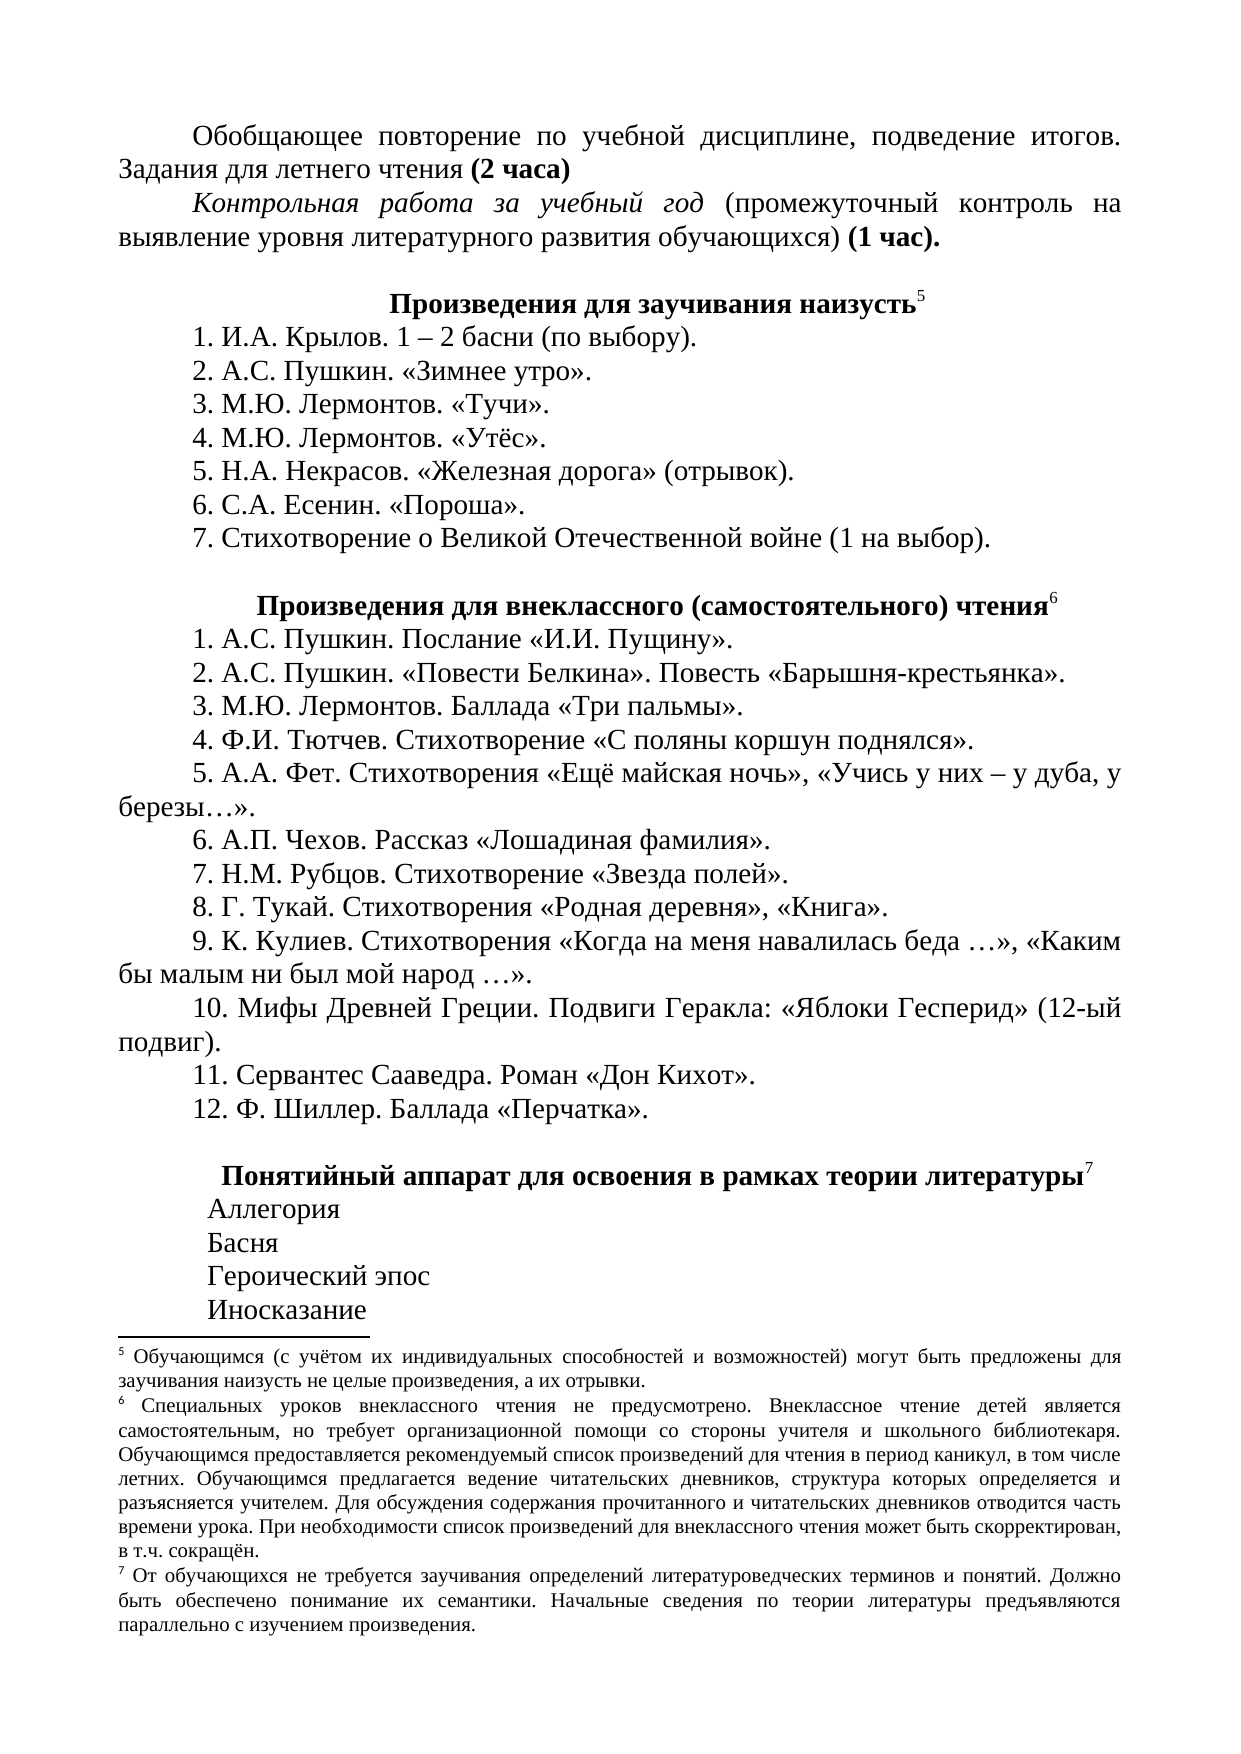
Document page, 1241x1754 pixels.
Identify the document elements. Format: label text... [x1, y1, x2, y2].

text 6. А.П. Чехов. Рассказ «Лошадиная фамилия». [118, 822, 1122, 856]
text 7. Н.М. Рубцов. Стихотворение «Звезда полей». [118, 856, 1122, 889]
text 7. Стихотворение о Великой Отечественной войне (1 на выбор). [118, 521, 1122, 554]
text 3. М.Ю. Лермонтов. Баллада «Три пальмы». [118, 688, 1122, 722]
text 8. Г. Тукай. Стихотворения «Родная деревня», «Книга». [118, 889, 1122, 923]
text Иносказание [207, 1292, 1080, 1326]
text 5. Н.А. Некрасов. «Железная дорога» (отрывок). [118, 453, 1122, 487]
text Обобщающее повторение по учебной дисциплине, подведение итогов. Задания для летнего чтения (2 часа) [118, 118, 1122, 185]
text Произведения для внеклассного (самостоятельного) чтения [118, 588, 1122, 621]
text Героический эпос [207, 1258, 1080, 1292]
text 10. Мифы Древней Греции. Подвиги Геракла: «Яблоки Гесперид» (12-ый подвиг). [118, 990, 1122, 1057]
text Произведения для заучивания наизусть [118, 286, 1122, 319]
text 9. К. Кулиев. Стихотворения «Когда на меня навалилась беда …», «Каким бы малым ни был мой народ …». [118, 923, 1122, 990]
text 4. Ф.И. Тютчев. Стихотворение «С поляны коршун поднялся». [118, 722, 1122, 755]
text Контрольная работа за учебный год (промежуточный контроль на выявление уровня литературного развития обучающихся) (1 час). [118, 185, 1122, 252]
text 12. Ф. Шиллер. Баллада «Перчатка». [118, 1091, 1122, 1124]
text 5. А.А. Фет. Стихотворения «Ещё майская ночь», «Учись у них – у дуба, у березы…». [118, 755, 1122, 822]
text 3. М.Ю. Лермонтов. «Тучи». [118, 386, 1122, 420]
text 1. И.А. Крылов. 1 – 2 басни (по выбору). [118, 319, 1122, 353]
text Понятийный аппарат для освоения в рамках теории литературы [118, 1158, 1122, 1191]
text 1. А.С. Пушкин. Послание «И.И. Пущину». [118, 621, 1122, 655]
text 2. А.С. Пушкин. «Повести Белкина». Повесть «Барышня-крестьянка». [118, 655, 1122, 688]
text 2. А.С. Пушкин. «Зимнее утро». [118, 353, 1122, 386]
text 6. С.А. Есенин. «Пороша». [118, 487, 1122, 521]
text Аллегория [207, 1191, 1080, 1225]
text Басня [207, 1225, 1080, 1258]
text 4. М.Ю. Лермонтов. «Утёс». [118, 420, 1122, 453]
text 11. Сервантес Сааведра. Роман «Дон Кихот». [118, 1057, 1122, 1091]
